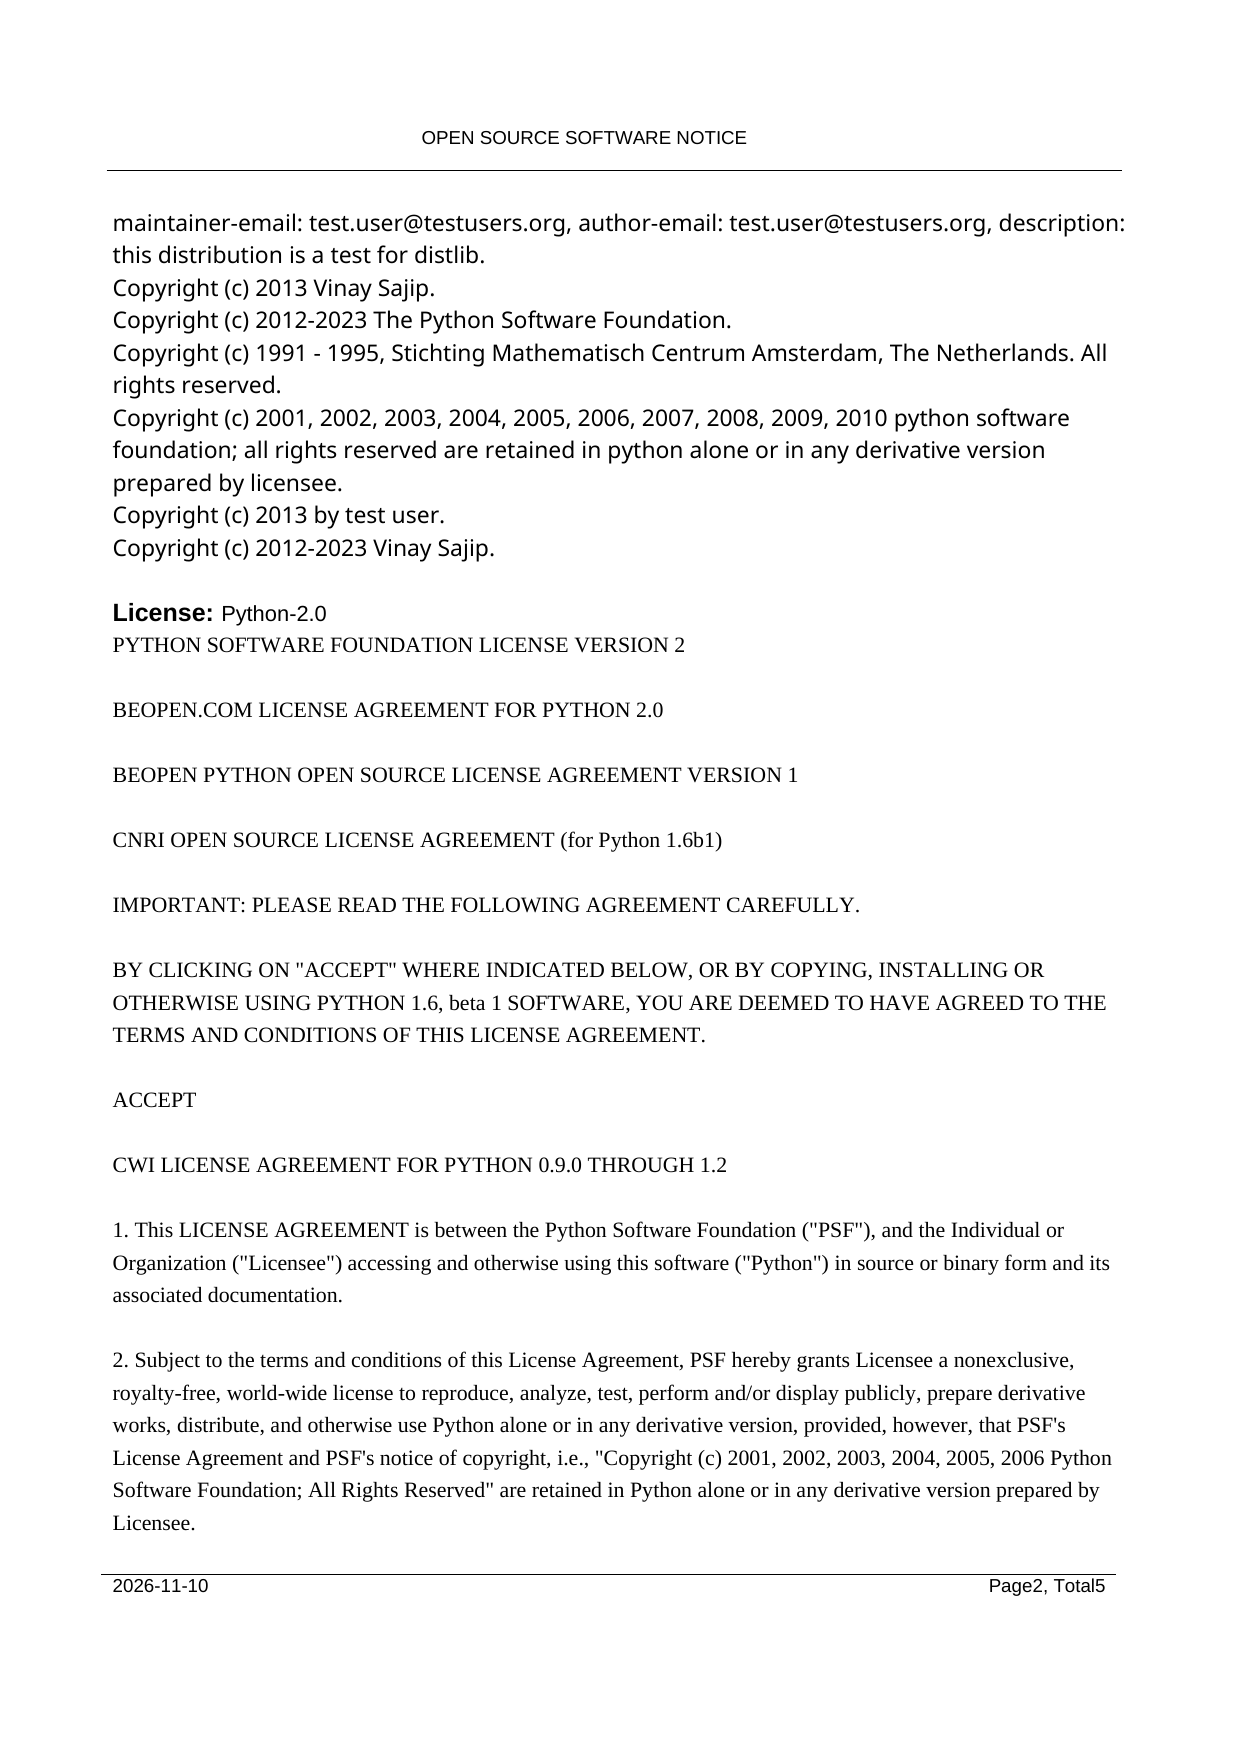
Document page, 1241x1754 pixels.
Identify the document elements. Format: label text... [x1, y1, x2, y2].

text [112, 206, 1128, 596]
text License: Python-2.0 [112, 596, 1128, 629]
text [112, 629, 1128, 1539]
